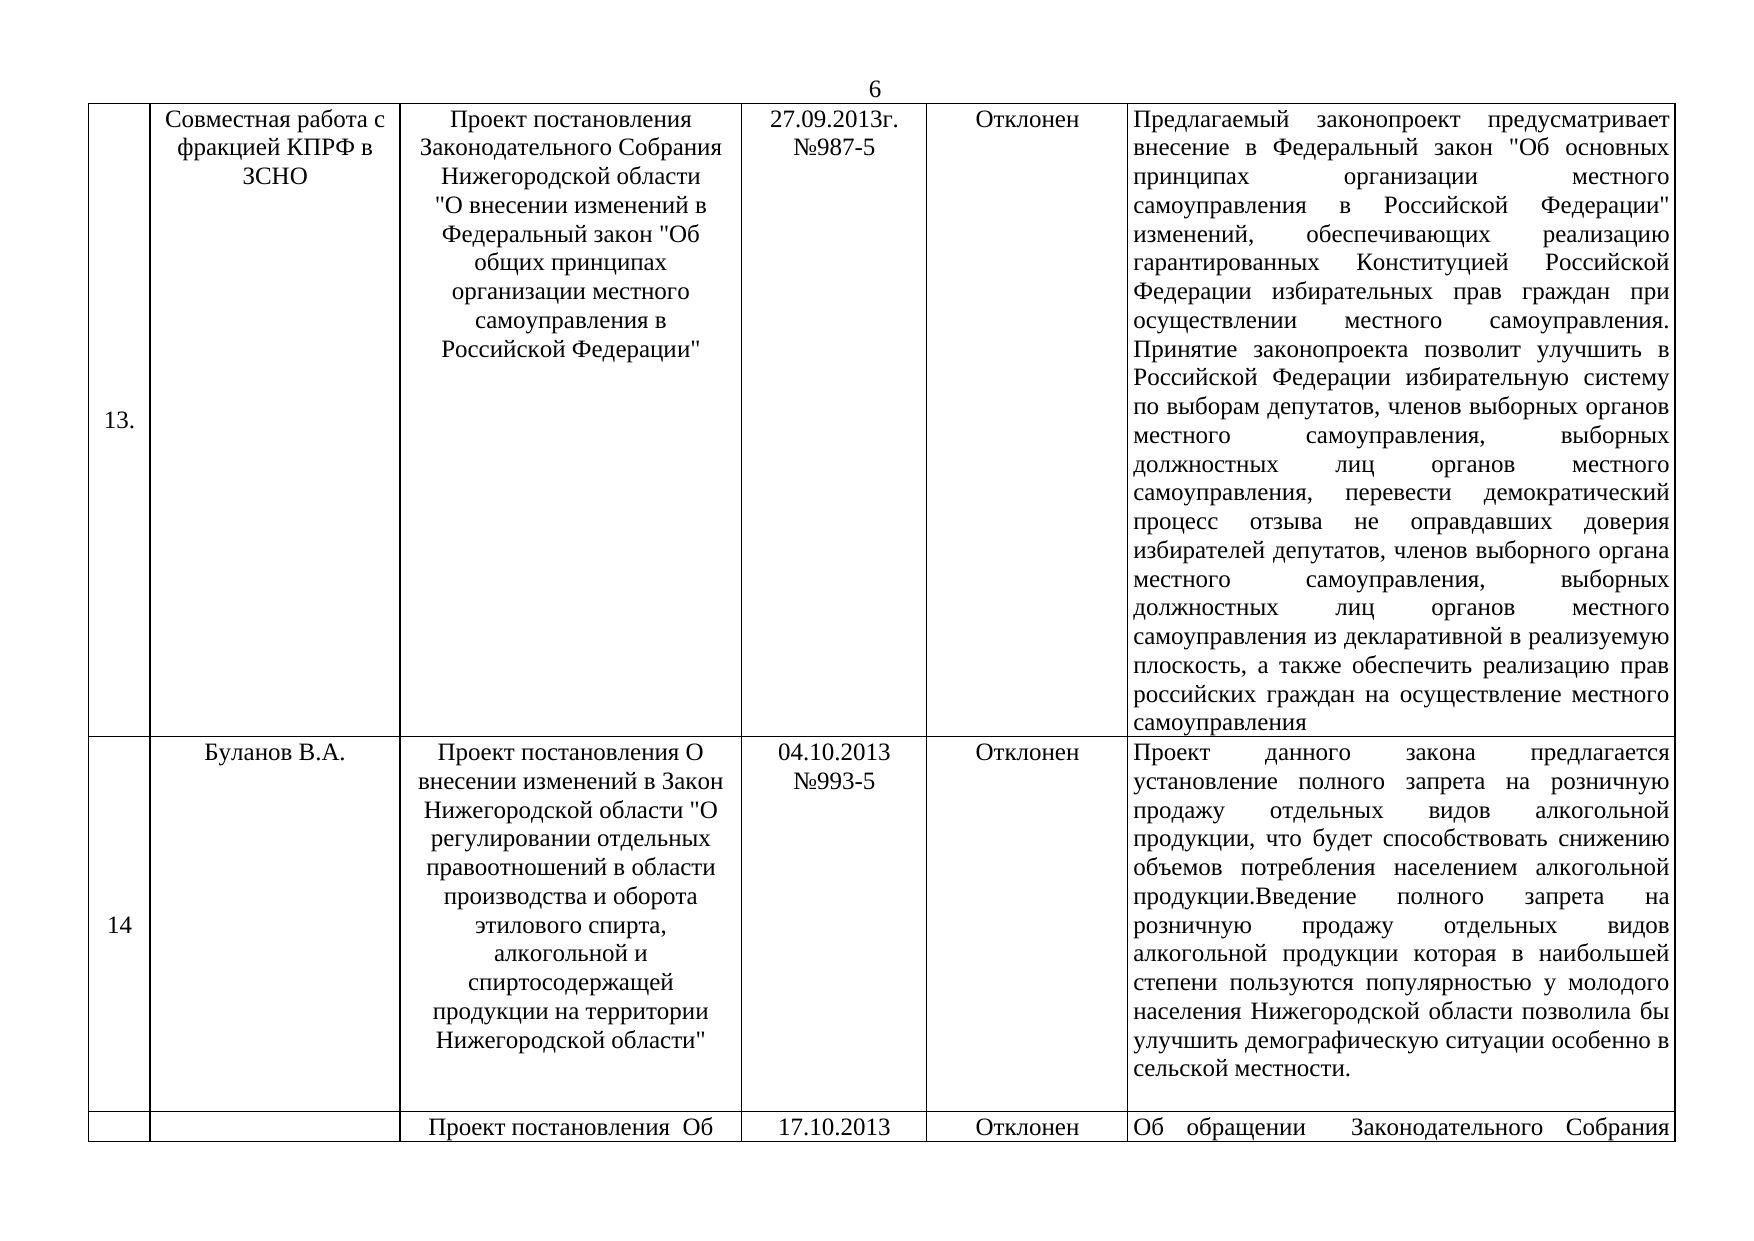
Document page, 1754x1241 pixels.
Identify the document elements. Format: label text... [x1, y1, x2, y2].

table_cell 13. [89, 104, 149, 736]
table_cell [401, 1112, 741, 1141]
table_cell Отклонен [927, 737, 1127, 1111]
table_cell Отклонен [927, 1112, 1127, 1141]
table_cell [151, 104, 399, 736]
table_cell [1128, 1112, 1674, 1141]
table_cell Проект постановления О внесении изменений в Закон Нижегородской области "О регулировании отдельных правоотношений в области производства и оборота этилового спирта, алкогольной и спиртосодержащей продукции на территории Нижегородской области" [401, 737, 741, 1111]
table_cell Буланов В.А. [151, 737, 399, 1111]
table_cell [89, 1112, 149, 1141]
table_cell Предлагаемый законопроект предусматривает внесение в Федеральный закон "Об основных принципах организации местного самоуправления в Российской Федерации" изменений, обеспечивающих реализацию гарантированных Конституцией Российской Федерации избирательных прав граждан при осуществлении местного самоуправления. Принятие законопроекта позволит улучшить в Российской Федерации избирательную систему по выборам депутатов, членов выборных органов местного самоуправления, выборных должностных лиц органов местного самоуправления, перевести демократический процесс отзыва не оправдавших доверия избирателей депутатов, членов выборного органа местного самоуправления, выборных должностных лиц органов местного самоуправления из декларативной в реализуемую плоскость, а также обеспечить реализацию прав российских граждан на осуществление местного самоуправления [1128, 104, 1674, 736]
table_cell Отклонен [927, 104, 1127, 736]
table_cell 04.10.2013 №993-5 [742, 737, 926, 1111]
table_cell [151, 1112, 399, 1141]
table_cell 27.09.2013г. №987-5 [742, 104, 926, 736]
table_cell Проект постановления Законодательного Собрания Нижегородской области "О внесении изменений в Федеральный закон "Об общих принципах организации местного самоуправления в Российской Федерации" [401, 104, 741, 736]
table_cell 14 [89, 737, 149, 1111]
table_cell Проект данного закона предлагается установление полного запрета на розничную продажу отдельных видов алкогольной продукции, что будет способствовать снижению объемов потребления населением алкогольной продукции.Введение полного запрета на розничную продажу отдельных видов алкогольной продукции которая в наибольшей степени пользуются популярностью у молодого населения Нижегородской области позволила бы улучшить демографическую ситуации особенно в сельской местности. [1128, 737, 1674, 1111]
table_cell 17.10.2013 №1008-5 [742, 1112, 926, 1141]
